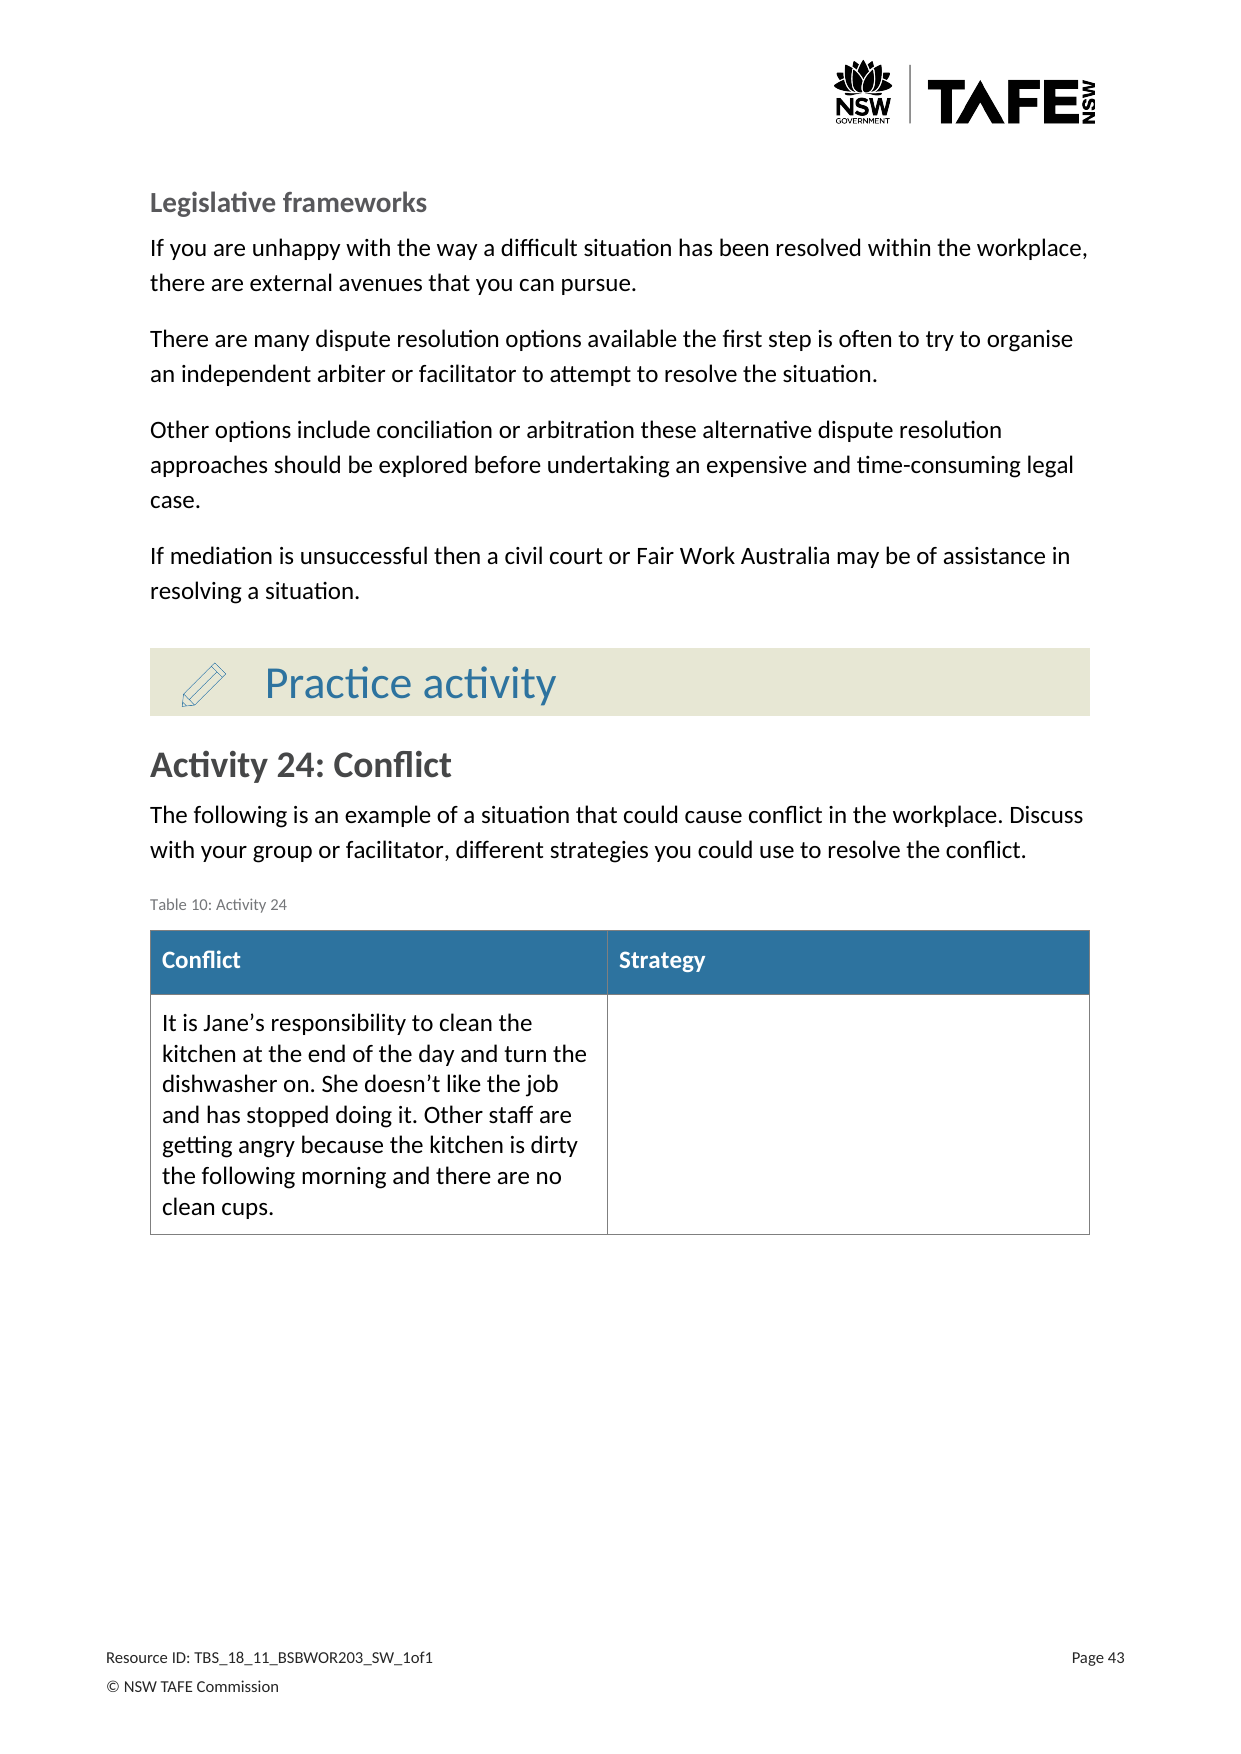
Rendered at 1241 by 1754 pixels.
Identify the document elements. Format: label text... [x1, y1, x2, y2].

text Table 10: Activity 24 [150, 894, 1090, 915]
subtitle Legislative frameworks [150, 184, 1090, 220]
table_header [150, 648, 253, 716]
table_cell [608, 995, 1089, 1234]
text The following is an example of a situation that could cause conflict in the workplace. Discuss with your group or facilitator, different strategies you could use to resolve the conflict. [150, 799, 1090, 865]
table_cell It is Jane’s responsibility to clean the kitchen at the end of the day and turn the dishwasher on. She doesn’t like the job and has stopped doing it. Other staff are getting angry because the kitchen is dirty the following morning and there are no clean cups. [151, 995, 607, 1234]
picture [834, 59, 1095, 125]
table_header Practice activity [253, 648, 1090, 716]
text If mediation is unsuccessful then a civil court or Fair Work Australia may be of assistance in resolving a situation. [150, 540, 1090, 606]
table_header Conflict [151, 931, 607, 994]
text If you are unhappy with the way a difficult situation has been resolved within the workplace, there are external avenues that you can pursue. [150, 233, 1090, 298]
picture [171, 652, 232, 712]
subtitle Activity 24: Conflict [150, 741, 1090, 787]
text Other options include conciliation or arbitration these alternative dispute resolution approaches should be explored before undertaking an expensive and time-consuming legal case. [150, 414, 1090, 515]
table_header Strategy [608, 931, 1089, 994]
text There are many dispute resolution options available the first step is often to try to organise an independent arbiter or facilitator to attempt to resolve the situation. [150, 323, 1090, 389]
